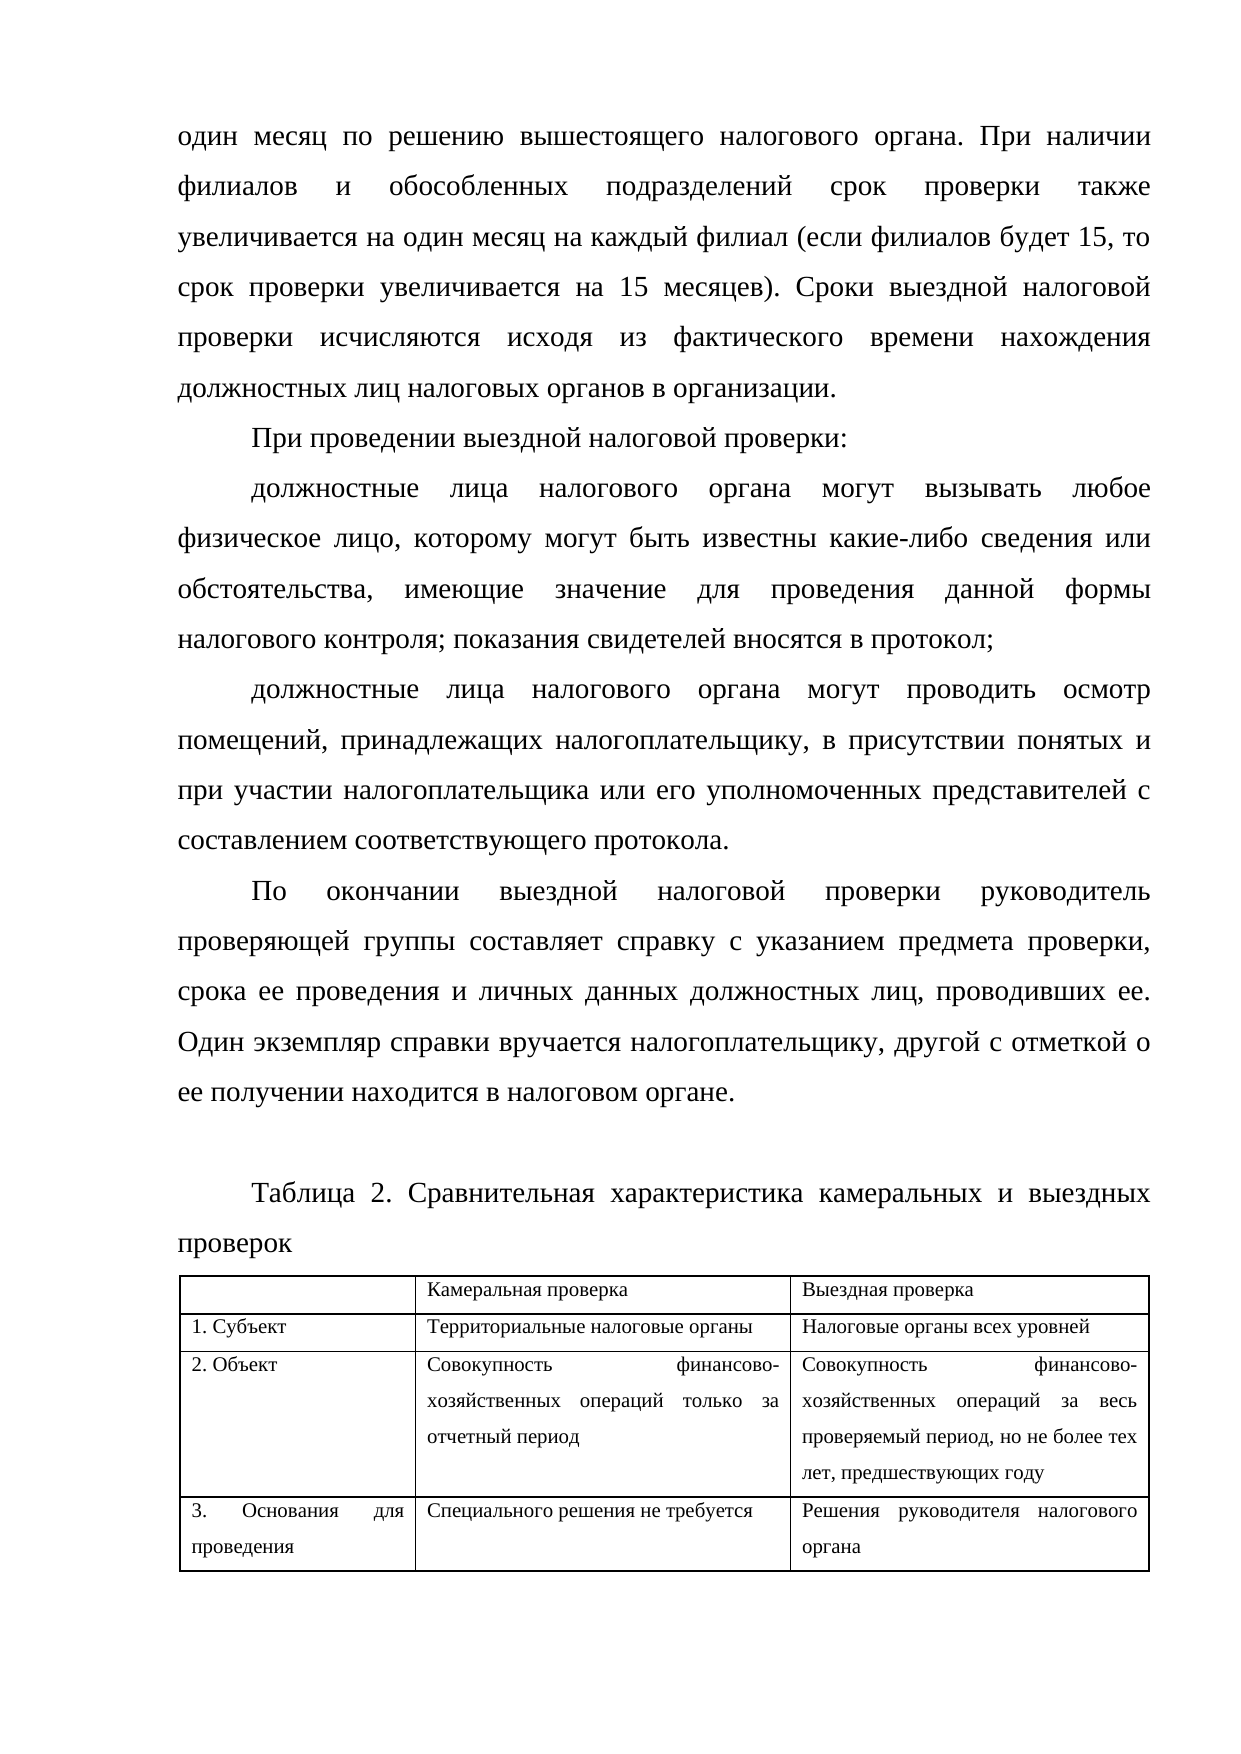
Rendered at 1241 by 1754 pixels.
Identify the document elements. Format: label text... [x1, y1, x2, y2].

table_cell Специального решения не требуется [416, 1498, 790, 1570]
text При проведении выездной налоговой проверки: [177, 420, 1152, 453]
table_header Камеральная проверка [416, 1277, 790, 1313]
table_cell 3. Основания для проведения [181, 1498, 415, 1570]
table_header Выездная проверка [791, 1277, 1148, 1313]
text Таблица 2. Сравнительная характеристика камеральных и выездных проверок [177, 1175, 1152, 1258]
table_cell Совокупность финансово-хозяйственных операций за весь проверяемый период, но не более тех лет, предшествующих году [791, 1352, 1148, 1496]
table_cell 2. Объект [181, 1352, 415, 1496]
text По окончании выездной налоговой проверки руководитель проверяющей группы составляет справку с указанием предмета проверки, срока ее проведения и личных данных должностных лиц, проводивших ее. Один экземпляр справки вручается налогоплательщику, другой с отметкой о ее получении находится в налоговом органе. [177, 873, 1152, 1108]
text должностные лица налогового органа могут вызывать любое физическое лицо, которому могут быть известны какие-либо сведения или обстоятельства, имеющие значение для проведения данной формы налогового контроля; показания свидетелей вносятся в протокол; [177, 470, 1152, 655]
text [177, 118, 1152, 403]
table_cell Решения руководителя налогового органа [791, 1498, 1148, 1570]
table_cell Совокупность финансово-хозяйственных операций только за отчетный период [416, 1352, 790, 1496]
text должностные лица налогового органа могут проводить осмотр помещений, принадлежащих налогоплательщику, в присутствии понятых и при участии налогоплательщика или его уполномоченных представителей с составлением соответствующего протокола. [177, 672, 1152, 856]
table_cell Территориальные налоговые органы [416, 1315, 790, 1351]
table_cell Налоговые органы всех уровней [791, 1315, 1148, 1351]
table_cell 1. Субъект [181, 1315, 415, 1351]
table_header [181, 1277, 415, 1313]
